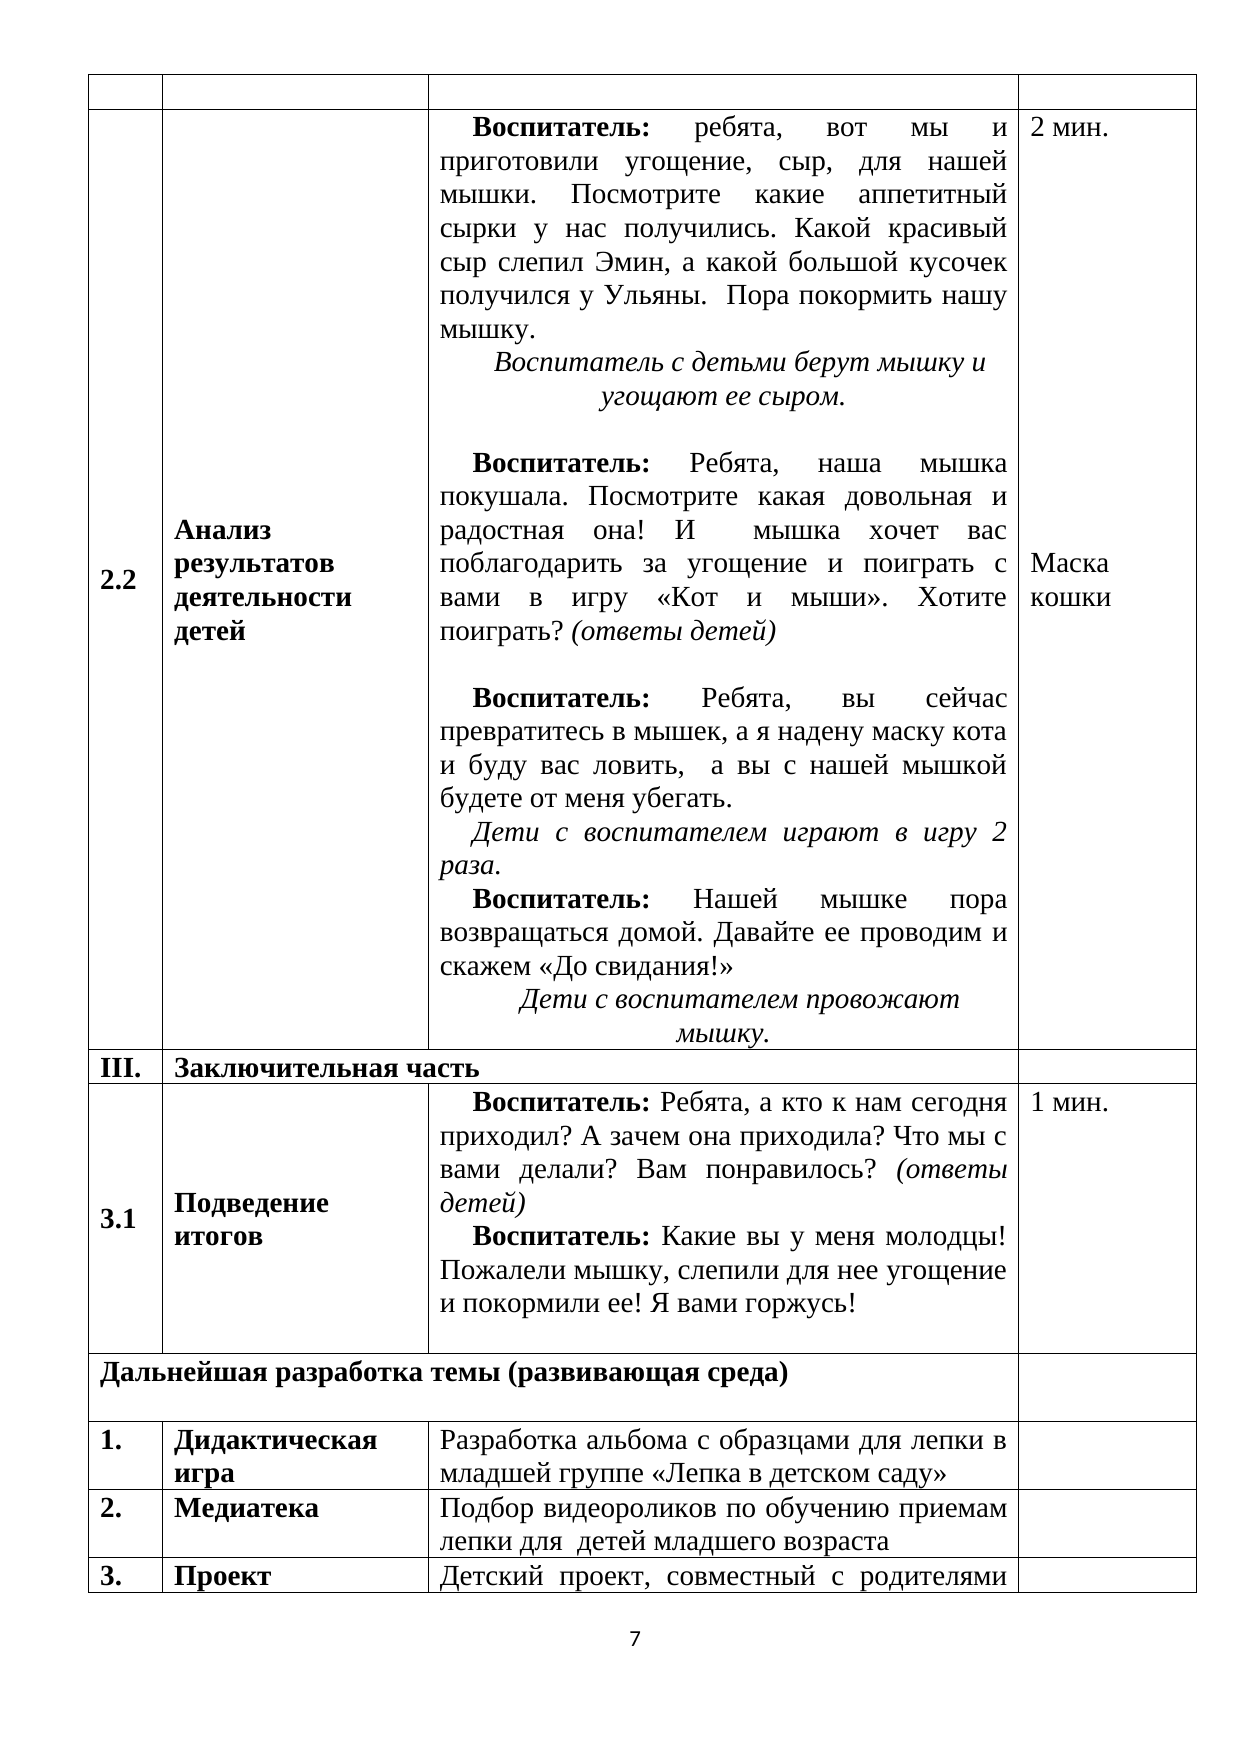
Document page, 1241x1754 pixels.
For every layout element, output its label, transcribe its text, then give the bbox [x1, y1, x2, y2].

table_cell Воспитатель: Ребята, а кто к нам сегодня приходил? А зачем она приходила? Что мы с вами делали? Вам понравилось? (ответы детей) Воспитатель: Какие вы у меня молодцы! Пожалели мышку, слепили для нее угощение и покормили ее! Я вами горжусь! [429, 1084, 1018, 1353]
table_cell 3.1 [89, 1084, 162, 1353]
table_cell Заключительная часть [163, 1050, 1018, 1083]
table_cell [1019, 1558, 1196, 1592]
table_cell III. [89, 1050, 162, 1083]
table_cell Разработка альбома с образцами для лепки в младшей группе «Лепка в детском саду» [429, 1422, 1018, 1489]
table_cell 2 мин. Маска кошки [1019, 110, 1196, 1049]
table_cell Подведение итогов [163, 1084, 428, 1353]
table_cell Воспитатель: ребята, вот мы и приготовили угощение, сыр, для нашей мышки. Посмотрите какие аппетитный сырки у нас получились. Какой красивый сыр слепил Эмин, а какой большой кусочек получился у Ульяны. Пора покормить нашу мышку. Воспитатель с детьми берут мышку и угощают ее сыром. Воспитатель: Ребята, наша мышка покушала. Посмотрите какая довольная и радостная она! И мышка хочет вас поблагодарить за угощение и поиграть с вами в игру «Кот и мыши». Хотите поиграть? (ответы детей) Воспитатель: Ребята, вы сейчас превратитесь в мышек, а я надену маску кота и буду вас ловить, а вы с нашей мышкой будете от меня убегать. Дети с воспитателем играют в игру 2 раза. Воспитатель: Нашей мышке пора возвращаться домой. Давайте ее проводим и скажем «До свидания!» Дети с воспитателем провожают мышку. [429, 110, 1018, 1049]
table_cell [1019, 1490, 1196, 1557]
table_cell 1. [89, 1422, 162, 1489]
table_cell Анализ результатов деятельности детей [163, 110, 428, 1049]
table_cell Дидактическая игра [163, 1422, 428, 1489]
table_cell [163, 1558, 428, 1592]
table_cell 1 мин. [1019, 1084, 1196, 1353]
table_cell 3. [89, 1558, 162, 1592]
table_cell [1019, 1354, 1196, 1421]
table_cell [1019, 1050, 1196, 1083]
table_cell Медиатека [163, 1490, 428, 1557]
table_cell Дальнейшая разработка темы (развивающая среда) [89, 1354, 1018, 1421]
table_cell [1019, 1422, 1196, 1489]
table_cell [429, 1558, 1018, 1592]
table_cell 2. [89, 1490, 162, 1557]
table_cell Подбор видеороликов по обучению приемам лепки для детей младшего возраста [429, 1490, 1018, 1557]
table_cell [1019, 75, 1196, 108]
table_cell 2.2 [89, 110, 162, 1049]
